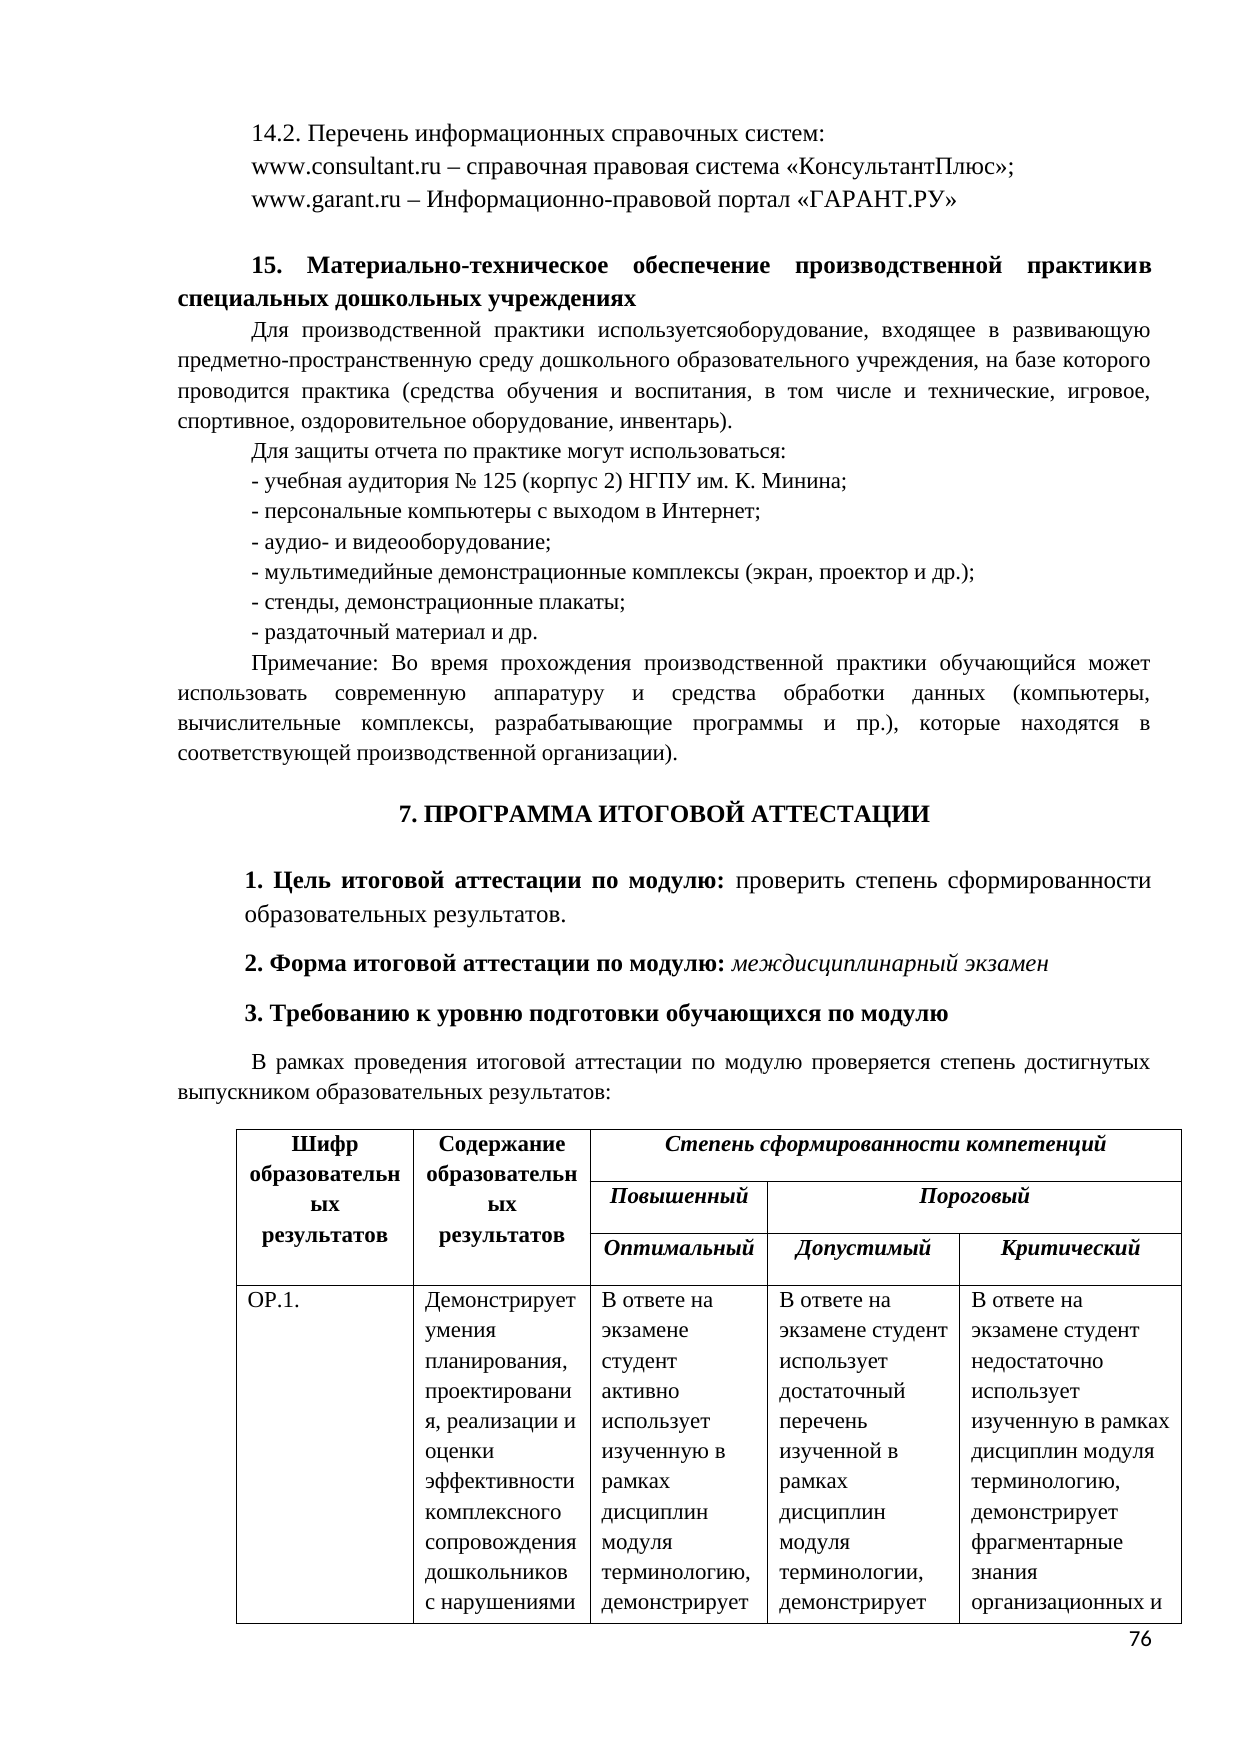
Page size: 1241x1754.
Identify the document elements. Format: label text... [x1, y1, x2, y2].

text - стенды, демонстрационные плакаты; [177, 588, 1152, 614]
text www.consultant.ru – справочная правовая система «КонсультантПлюс»; [177, 151, 1152, 180]
text Для производственной практики используетсяоборудование, входящее в развивающую предметно-пространственную среду дошкольного образовательного учреждения, на базе которого проводится практика (средства обучения и воспитания, в том числе и технические, игровое, спортивное, оздоровительное оборудование, инвентарь). [177, 316, 1152, 433]
table_header Содержание образовательных результатов [414, 1130, 590, 1285]
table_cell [960, 1286, 1181, 1623]
text - учебная аудитория № 125 (корпус 2) НГПУ им. К. Минина; [177, 467, 1152, 494]
text В рамках проведения итоговой аттестации по модулю проверяется степень достигнутых выпускником образовательных результатов: [177, 1048, 1152, 1104]
table_cell Повышенный [591, 1182, 767, 1233]
text - аудио- и видеооборудование; [177, 528, 1152, 554]
table_cell Оптимальный [591, 1234, 767, 1285]
text 7. ПРОГРАММА ИТОГОВОЙ АТТЕСТАЦИИ [177, 799, 1152, 828]
table_cell ОР.1. [237, 1286, 413, 1623]
list 2. Форма итоговой аттестации по модулю: междисциплинарный экзамен [244, 948, 1152, 977]
list 1. Цель итоговой аттестации по модулю: проверить степень сформированности образовательных результатов. [244, 866, 1152, 927]
text 14.2. Перечень информационных справочных систем: [177, 118, 1152, 147]
text - мультимедийные демонстрационные комплексы (экран, проектор и др.); [177, 558, 1152, 584]
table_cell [591, 1286, 767, 1623]
list 3. Требованию к уровню подготовки обучающихся по модулю [244, 998, 1152, 1027]
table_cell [414, 1286, 590, 1623]
text - персональные компьютеры с выходом в Интернет; [177, 497, 1152, 524]
text Для защиты отчета по практике могут использоваться: [177, 437, 1152, 463]
text 15. Материально-техническое обеспечение производственной практикив специальных дошкольных учреждениях [177, 250, 1152, 312]
table_cell Пороговый [768, 1182, 1181, 1233]
text www.garant.ru – Информационно-правовой портал «ГАРАНТ.РУ» [177, 184, 1152, 213]
table_header Степень сформированности компетенций [591, 1130, 1181, 1181]
table_cell Допустимый [768, 1234, 959, 1285]
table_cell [768, 1286, 959, 1623]
text Примечание: Во время прохождения производственной практики обучающийся может использовать современную аппаратуру и средства обработки данных (компьютеры, вычислительные комплексы, разрабатывающие программы и пр.), которые находятся в соответствующей производственной организации). [177, 648, 1152, 766]
text - раздаточный материал и др. [177, 618, 1152, 645]
table_cell Критический [960, 1234, 1181, 1285]
table_header Шифр образовательных результатов [237, 1130, 413, 1285]
